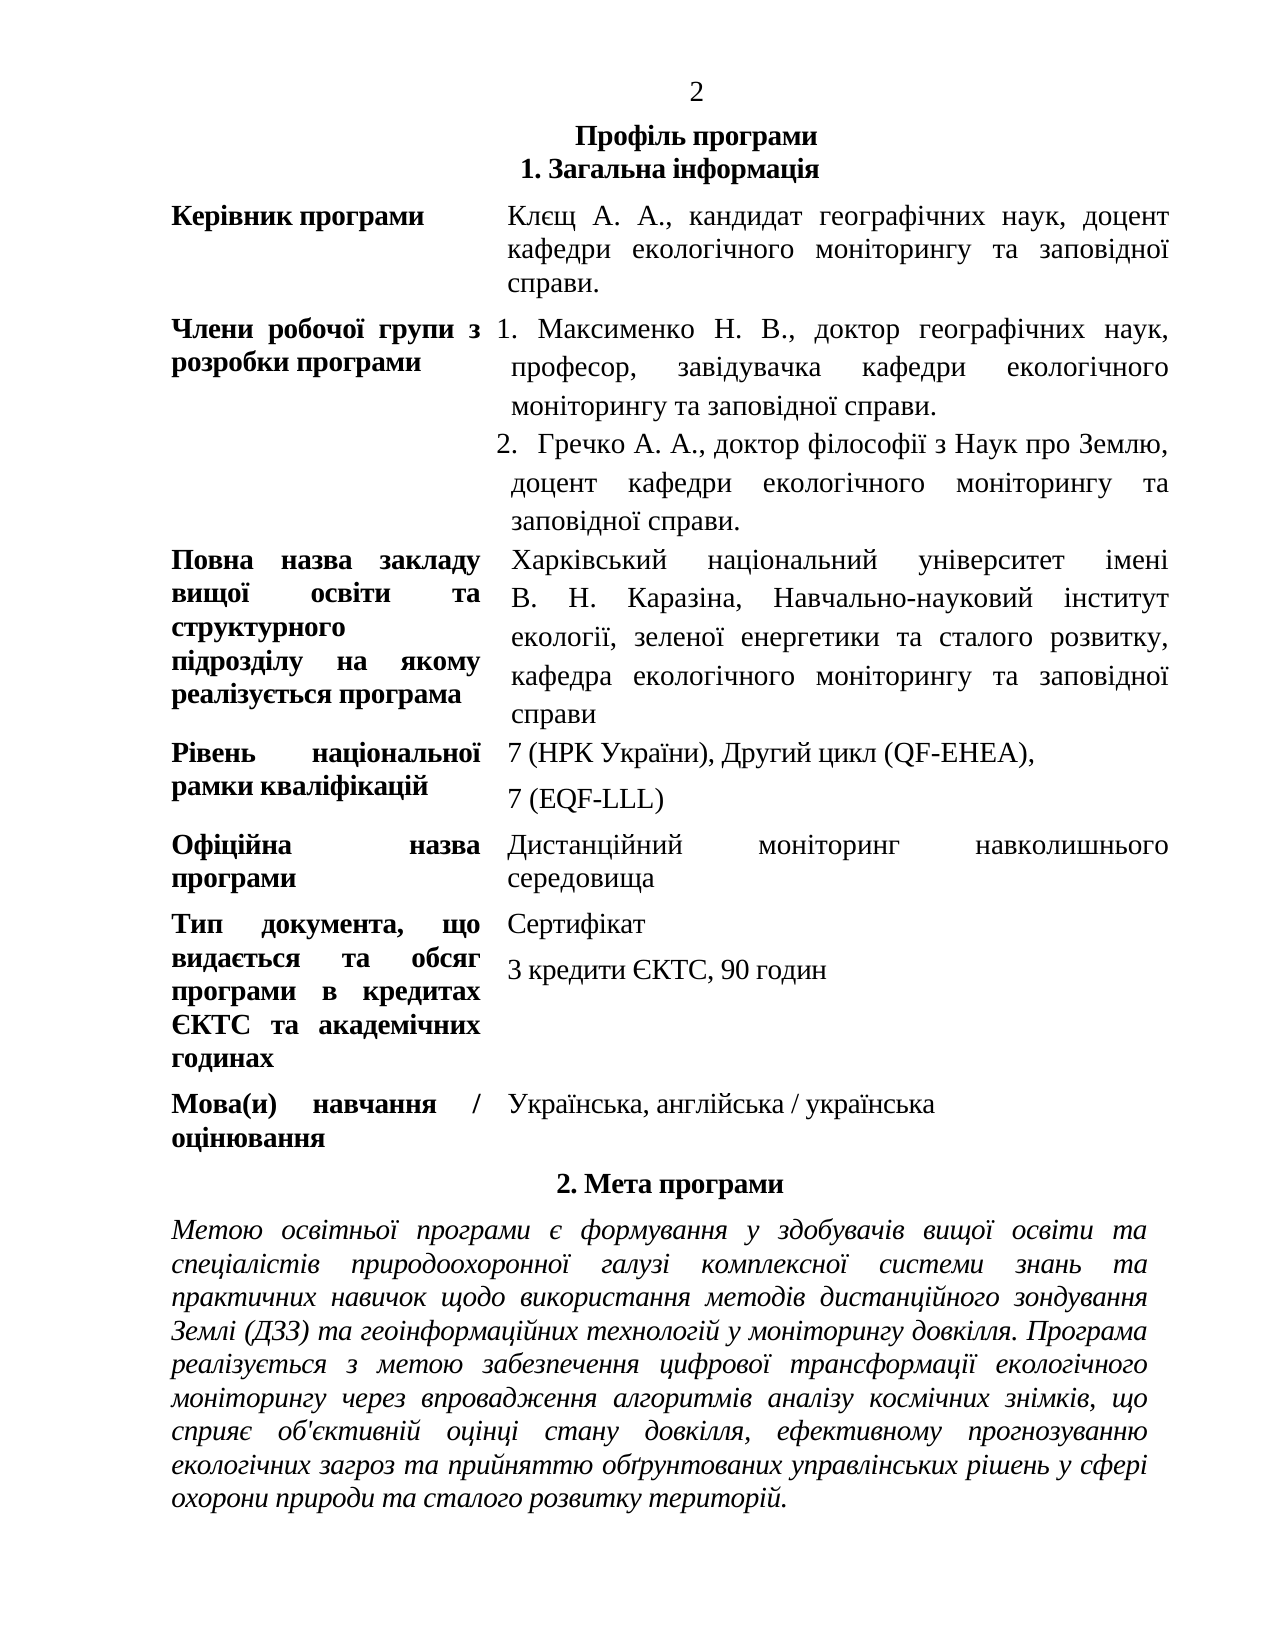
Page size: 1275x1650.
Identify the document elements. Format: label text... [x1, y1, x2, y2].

table_cell Максименко Н. В., доктор географічних наук, професор, завідувачка кафедри екологічного моніторингу та заповідної справи. Гречко А. А., доктор філософії з Наук про Землю, доцент кафедри екологічного моніторингу та заповідної справи. [496, 311, 1180, 542]
table_cell Сертифікат 3 кредити ЄКТС, 90 годин [496, 906, 1180, 1087]
table_cell 7 (НРК України), Другий цикл (QF-EHEA), 7 (EQF-LLL) [496, 735, 1180, 827]
table_cell Мова(и) навчання / оцінювання [160, 1087, 496, 1166]
table_cell Дистанційний моніторинг навколишнього середовища [496, 827, 1180, 906]
table_cell Українська, англійська / українська [496, 1087, 1180, 1166]
table_cell 2. Мета програми [160, 1166, 1180, 1212]
table_cell Повна назва закладу вищої освіти та структурного підрозділу на якому реалізується програма [160, 542, 496, 735]
table_header 1. Загальна інформація [160, 152, 1180, 198]
text Профіль програми [177, 118, 1216, 152]
table_cell Метою освітньої програми є формування у здобувачів вищої освіти та спеціалістів природоохоронної галузі комплексної системи знань та практичних навичок щодо використання методів дистанційного зондування Землі (ДЗЗ) та геоінформаційних технологій у моніторингу довкілля. Програма реалізується з метою забезпечення цифрової трансформації екологічного моніторингу через впровадження алгоритмів аналізу космічних знімків, що сприяє об'єктивній оцінці стану довкілля, ефективному прогнозуванню екологічних загроз та прийняттю обґрунтованих управлінських рішень у сфері охорони природи та сталого розвитку територій. [160, 1212, 1180, 1527]
table_cell Члени робочої групи з розробки програми [160, 311, 496, 542]
table_cell Тип документа, що видається та обсяг програми в кредитах ЄКТС та академічних годинах [160, 906, 496, 1087]
table_cell Керівник програми [160, 198, 496, 311]
table_cell Клєщ А. А., кандидат географічних наук, доцент кафедри екологічного моніторингу та заповідної справи. [496, 198, 1180, 311]
table_cell Офіційна назва програми [160, 827, 496, 906]
table_cell Харківський національний університет імені В. Н. Каразіна, Навчально-науковий інститут екології, зеленої енергетики та сталого розвитку, кафедра екологічного моніторингу та заповідної справи [496, 542, 1180, 735]
table_cell Рівень національної рамки кваліфікацій [160, 735, 496, 827]
